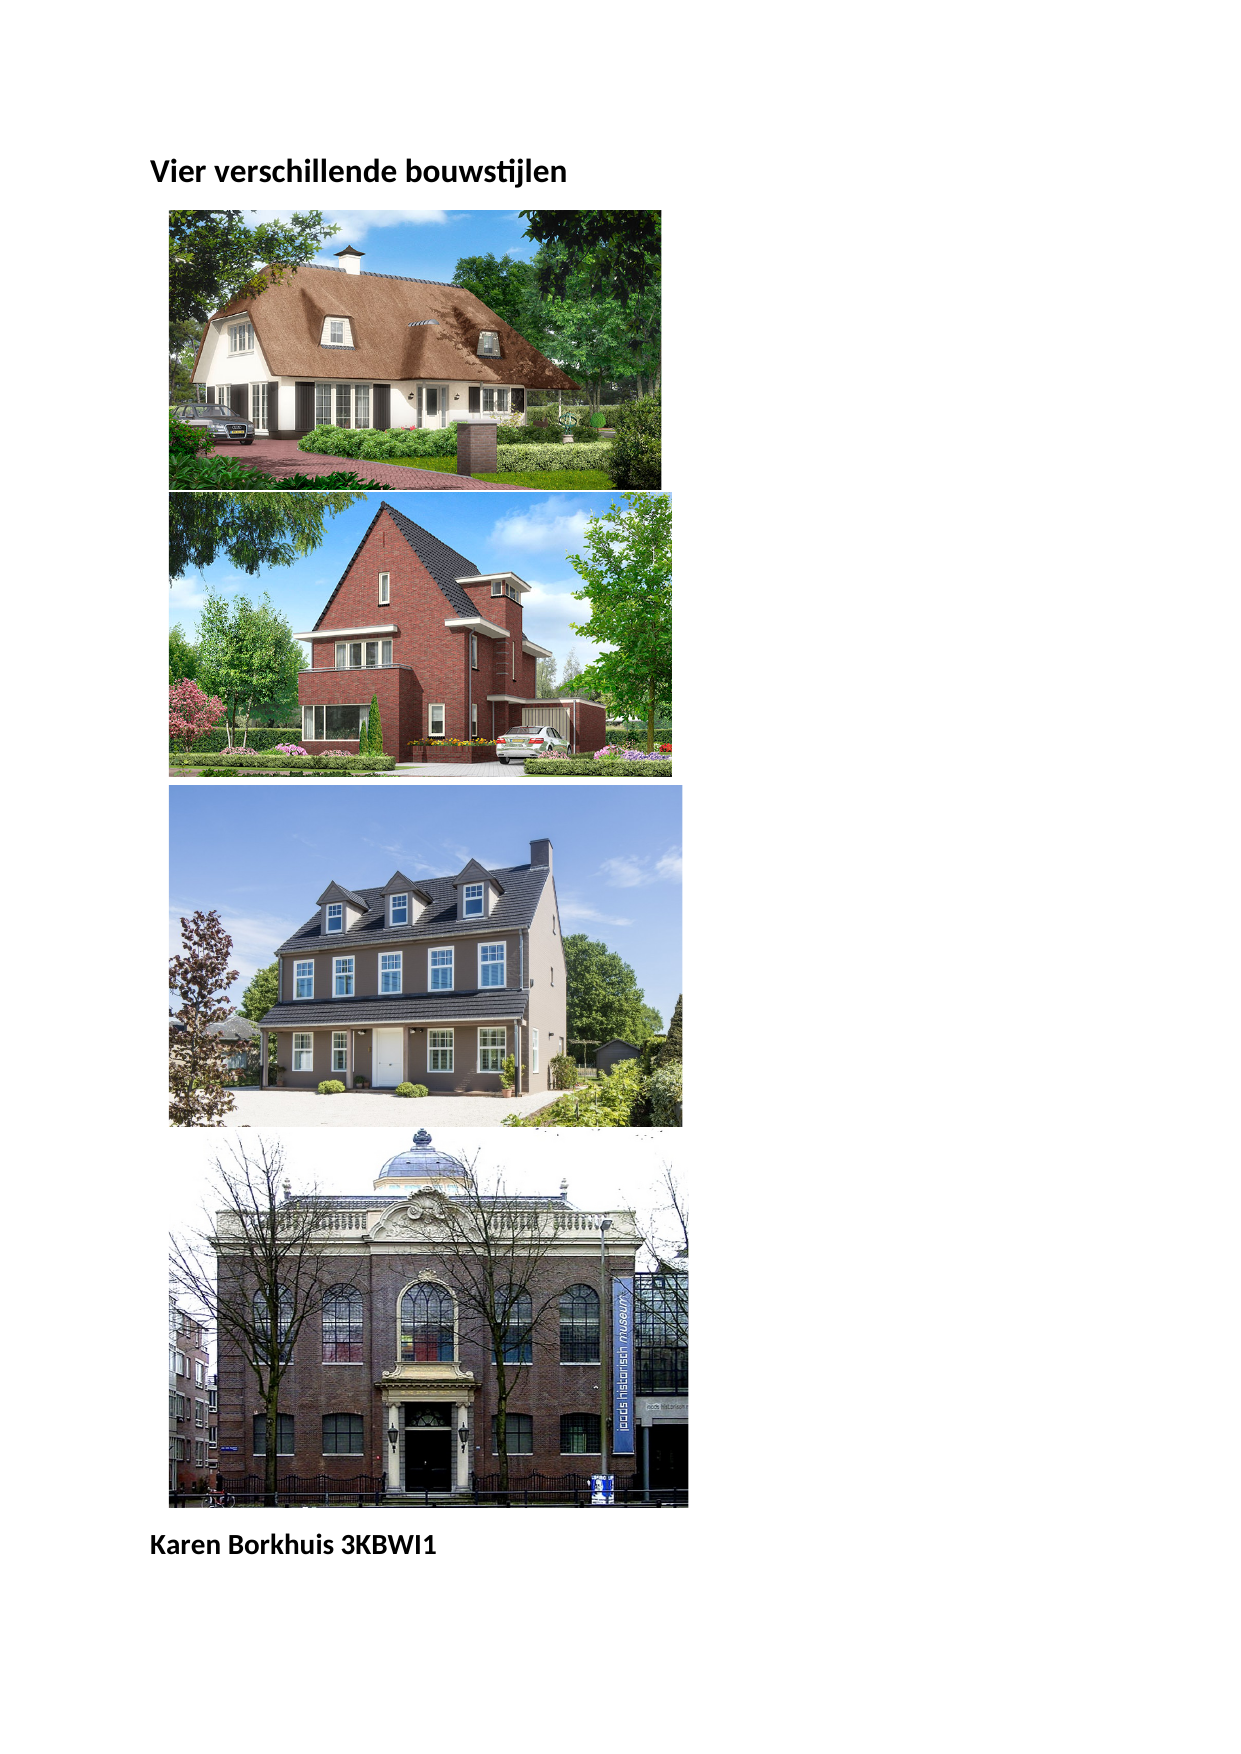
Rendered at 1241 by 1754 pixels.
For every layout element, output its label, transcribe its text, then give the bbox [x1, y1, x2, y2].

text Karen Borkhuis 3KBWI1 [150, 1526, 1090, 1562]
text Vier verschillende bouwstijlen [150, 150, 1090, 191]
